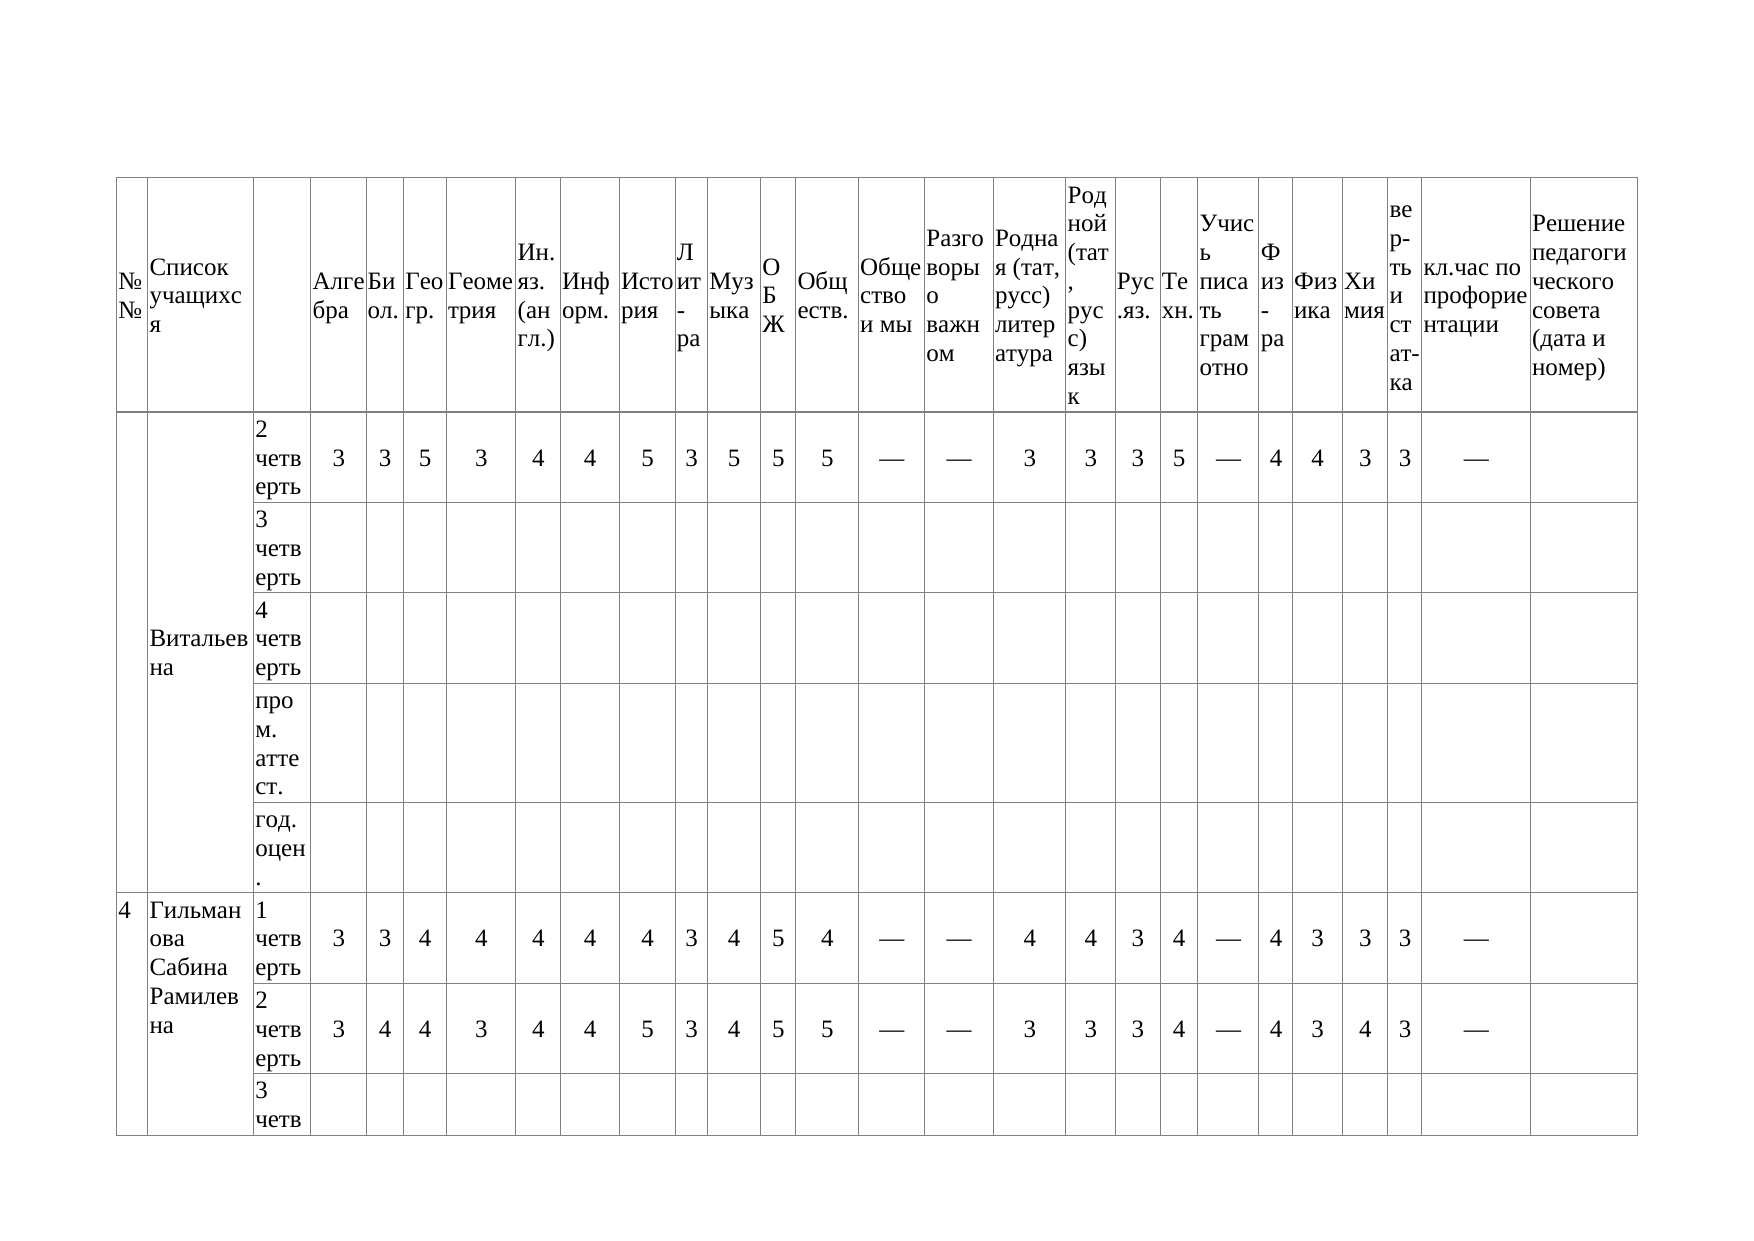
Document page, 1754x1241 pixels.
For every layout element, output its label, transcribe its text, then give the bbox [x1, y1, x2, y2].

table_cell [1259, 503, 1292, 592]
table_header Лит-ра [676, 178, 707, 411]
table_cell [1259, 803, 1292, 892]
table_cell [367, 803, 403, 892]
table_cell [516, 593, 560, 683]
table_cell [1422, 503, 1530, 592]
table_cell [925, 503, 993, 592]
table_cell 4 [1066, 893, 1115, 983]
table_cell [1531, 1074, 1637, 1135]
table_cell [1343, 503, 1387, 592]
table_cell 3 [676, 893, 707, 983]
table_cell 4 [404, 984, 446, 1073]
table_cell [1066, 803, 1115, 892]
table_cell 3 [311, 413, 366, 502]
table_cell 5 [761, 413, 795, 502]
table_cell 4 [516, 984, 560, 1073]
table_header Родная (тат, русс) литература [994, 178, 1065, 411]
table_cell пром. аттест. [254, 684, 310, 802]
table_cell [761, 1074, 795, 1135]
table_header Разговоры о важном [925, 178, 993, 411]
table_cell [404, 1074, 446, 1135]
table_cell [1343, 684, 1387, 802]
table_cell [708, 593, 760, 683]
table_cell [1259, 684, 1292, 802]
table_cell [367, 503, 403, 592]
table_cell [994, 593, 1065, 683]
table_cell [994, 684, 1065, 802]
table_cell [708, 503, 760, 592]
table_header Физика [1293, 178, 1342, 411]
table_cell — [1422, 893, 1530, 983]
table_cell 3 [311, 984, 366, 1073]
table_cell [447, 803, 515, 892]
table_cell [859, 593, 924, 683]
table_cell [1198, 803, 1258, 892]
table_header Обществ. [796, 178, 858, 411]
table_cell [1066, 593, 1115, 683]
table_cell 3 [1343, 413, 1387, 502]
table_header Список учащихся [148, 178, 253, 411]
table_cell [1116, 593, 1160, 683]
table_cell 5 [796, 413, 858, 502]
table_cell — [925, 984, 993, 1073]
table_cell [1293, 503, 1342, 592]
table_header Решение педагогического совета (дата и номер) [1531, 178, 1637, 411]
table_cell [447, 684, 515, 802]
table_cell 3 [676, 984, 707, 1073]
table_cell 5 [404, 413, 446, 502]
table_cell [620, 803, 675, 892]
table_cell [561, 593, 619, 683]
table_cell 3 [1388, 893, 1421, 983]
table_cell 5 [796, 984, 858, 1073]
table_cell 3 [1293, 984, 1342, 1073]
table_header Рус.яз. [1116, 178, 1160, 411]
table_cell [676, 684, 707, 802]
table_cell 3 [1343, 893, 1387, 983]
table_cell 3 [311, 893, 366, 983]
table_cell [1259, 1074, 1292, 1135]
table_cell [1116, 1074, 1160, 1135]
table_cell 3 четверть [254, 503, 310, 592]
table_cell [676, 1074, 707, 1135]
table_cell [311, 1074, 366, 1135]
table_cell [311, 803, 366, 892]
table_cell 3 [117, 413, 147, 892]
table_cell 2 четверть [254, 984, 310, 1073]
table_cell [367, 1074, 403, 1135]
table_cell [1343, 1074, 1387, 1135]
table_cell [1198, 1074, 1258, 1135]
table_cell 3 [1388, 984, 1421, 1073]
table_cell [859, 503, 924, 592]
table_cell [620, 684, 675, 802]
table_cell 4 [561, 984, 619, 1073]
table_cell 4 [1259, 413, 1292, 502]
table_cell [1531, 413, 1637, 502]
table_header История [620, 178, 675, 411]
table_cell [796, 684, 858, 802]
table_cell — [859, 413, 924, 502]
table_cell [1161, 803, 1197, 892]
table_cell [1531, 684, 1637, 802]
table_cell [994, 503, 1065, 592]
table_cell [367, 684, 403, 802]
table_cell 1 четверть [254, 893, 310, 983]
table_cell [708, 1074, 760, 1135]
table_cell [447, 1074, 515, 1135]
table_cell 3 [367, 413, 403, 502]
table_cell 5 [708, 413, 760, 502]
table_cell [761, 684, 795, 802]
table_cell 3 [447, 413, 515, 502]
table_cell 5 [761, 893, 795, 983]
table_header Геогр. [404, 178, 446, 411]
table_cell [311, 593, 366, 683]
table_cell 4 [1259, 893, 1292, 983]
table_cell [761, 803, 795, 892]
table_cell 4 [516, 893, 560, 983]
table_cell [925, 803, 993, 892]
table_cell [561, 503, 619, 592]
table_cell 4 [1161, 984, 1197, 1073]
table_cell [516, 803, 560, 892]
table_cell [925, 1074, 993, 1135]
table_cell — [1198, 984, 1258, 1073]
table_cell 3 [1116, 893, 1160, 983]
table_cell 4 [1293, 413, 1342, 502]
table_cell [1531, 803, 1637, 892]
table_cell — [859, 984, 924, 1073]
table_cell [796, 1074, 858, 1135]
table_cell 4 [117, 893, 147, 1135]
table_header Геометрия [447, 178, 515, 411]
table_cell [404, 803, 446, 892]
table_cell 3 [367, 893, 403, 983]
table_cell [761, 593, 795, 683]
table_cell [516, 684, 560, 802]
table_cell 3 [1116, 413, 1160, 502]
table_header №№ [117, 178, 147, 411]
table_cell [925, 684, 993, 802]
table_cell [859, 803, 924, 892]
table_header Учись писать грамотно [1198, 178, 1258, 411]
table_cell [859, 1074, 924, 1135]
table_cell [1066, 684, 1115, 802]
table_cell 4 [447, 893, 515, 983]
table_cell [1066, 503, 1115, 592]
table_cell [1422, 803, 1530, 892]
table_cell Гайнутдинова Сафина Витальевна [148, 413, 253, 892]
table_cell [447, 503, 515, 592]
table_cell — [1422, 984, 1530, 1073]
table_cell [708, 803, 760, 892]
table_header Алгебра [311, 178, 366, 411]
table_cell 4 [367, 984, 403, 1073]
table_cell [676, 803, 707, 892]
table_cell [796, 593, 858, 683]
table_cell 3 [994, 413, 1065, 502]
table_cell 4 [561, 893, 619, 983]
table_cell 4 [1343, 984, 1387, 1073]
table_cell [311, 684, 366, 802]
table_cell 4 четверть [254, 593, 310, 683]
table_cell 5 [620, 413, 675, 502]
table_cell [676, 503, 707, 592]
table_cell [404, 684, 446, 802]
table_cell — [925, 413, 993, 502]
table_cell 4 [404, 893, 446, 983]
table_cell [1293, 593, 1342, 683]
table_cell [561, 1074, 619, 1135]
table_header Общество и мы [859, 178, 924, 411]
table_cell 3 [994, 984, 1065, 1073]
table_cell [1388, 684, 1421, 802]
table_cell [516, 1074, 560, 1135]
table_cell [1531, 593, 1637, 683]
table_cell [796, 803, 858, 892]
table_cell [1422, 1074, 1530, 1135]
table_cell [1343, 803, 1387, 892]
table_cell 4 [1161, 893, 1197, 983]
table_cell [404, 593, 446, 683]
table_cell 4 [796, 893, 858, 983]
table_cell [925, 593, 993, 683]
table_cell [1198, 593, 1258, 683]
table_cell [1259, 593, 1292, 683]
table_cell [796, 503, 858, 592]
table_cell — [859, 893, 924, 983]
table_cell 5 [1161, 413, 1197, 502]
table_cell 4 [620, 893, 675, 983]
table_cell [994, 1074, 1065, 1135]
table_cell [1388, 593, 1421, 683]
table_cell [1161, 503, 1197, 592]
table_cell 3 [447, 984, 515, 1073]
table_cell 4 [994, 893, 1065, 983]
table_header кл.час по профориентации [1422, 178, 1530, 411]
table_cell — [1422, 413, 1530, 502]
table_cell [1531, 503, 1637, 592]
table_cell 3 [1066, 984, 1115, 1073]
table_cell 4 [708, 893, 760, 983]
table_cell Гильманова Сабина Рамилевна [148, 893, 253, 1135]
table_cell [404, 503, 446, 592]
table_cell [1388, 503, 1421, 592]
table_header Ин. яз. (англ.) [516, 178, 560, 411]
table_header Техн. [1161, 178, 1197, 411]
table_cell [516, 503, 560, 592]
table_cell [620, 503, 675, 592]
table_cell [859, 684, 924, 802]
table_cell [1066, 1074, 1115, 1135]
table_cell [1293, 1074, 1342, 1135]
table_cell 4 [516, 413, 560, 502]
table_cell [676, 593, 707, 683]
table_header Родной (тат, русс) язык [1066, 178, 1115, 411]
table_cell [1198, 503, 1258, 592]
table_header Биол. [367, 178, 403, 411]
table_cell [1161, 684, 1197, 802]
table_cell 2 четверть [254, 413, 310, 502]
table_cell 4 [708, 984, 760, 1073]
table_cell [1116, 684, 1160, 802]
table_cell [1161, 1074, 1197, 1135]
table_cell [1531, 893, 1637, 983]
table_header Химия [1343, 178, 1387, 411]
table_header Музыка [708, 178, 760, 411]
table_header вер-ть и стат-ка [1388, 178, 1421, 411]
table_header Информ. [561, 178, 619, 411]
table_cell — [1198, 413, 1258, 502]
table_cell год. оцен. [254, 803, 310, 892]
table_cell — [925, 893, 993, 983]
table_cell [708, 684, 760, 802]
table_cell [620, 1074, 675, 1135]
table_cell [994, 803, 1065, 892]
table_cell 4 [561, 413, 619, 502]
table_cell [311, 503, 366, 592]
table_header ОБЖ [761, 178, 795, 411]
table_cell 3 [1388, 413, 1421, 502]
table_cell [561, 684, 619, 802]
table_cell 3 [1066, 413, 1115, 502]
table_cell [1116, 803, 1160, 892]
table_cell [367, 593, 403, 683]
table_cell [1531, 984, 1637, 1073]
table_cell [1388, 803, 1421, 892]
table_cell 3 [1293, 893, 1342, 983]
table_cell 3 четверть [254, 1074, 310, 1135]
table_cell [1293, 803, 1342, 892]
table_cell [761, 503, 795, 592]
table_header Физ-ра [1259, 178, 1292, 411]
table_cell [1116, 503, 1160, 592]
table_cell 3 [676, 413, 707, 502]
table_cell 5 [761, 984, 795, 1073]
table_cell [1293, 684, 1342, 802]
table_cell 3 [1116, 984, 1160, 1073]
table_cell [1422, 593, 1530, 683]
table_cell — [1198, 893, 1258, 983]
table_cell [1198, 684, 1258, 802]
table_cell 5 [620, 984, 675, 1073]
table_cell [1161, 593, 1197, 683]
table_cell [561, 803, 619, 892]
table_cell [1422, 684, 1530, 802]
table_cell 4 [1259, 984, 1292, 1073]
table_cell [620, 593, 675, 683]
table_header [254, 178, 310, 411]
table_cell [1343, 593, 1387, 683]
table_cell [1388, 1074, 1421, 1135]
table_cell [447, 593, 515, 683]
